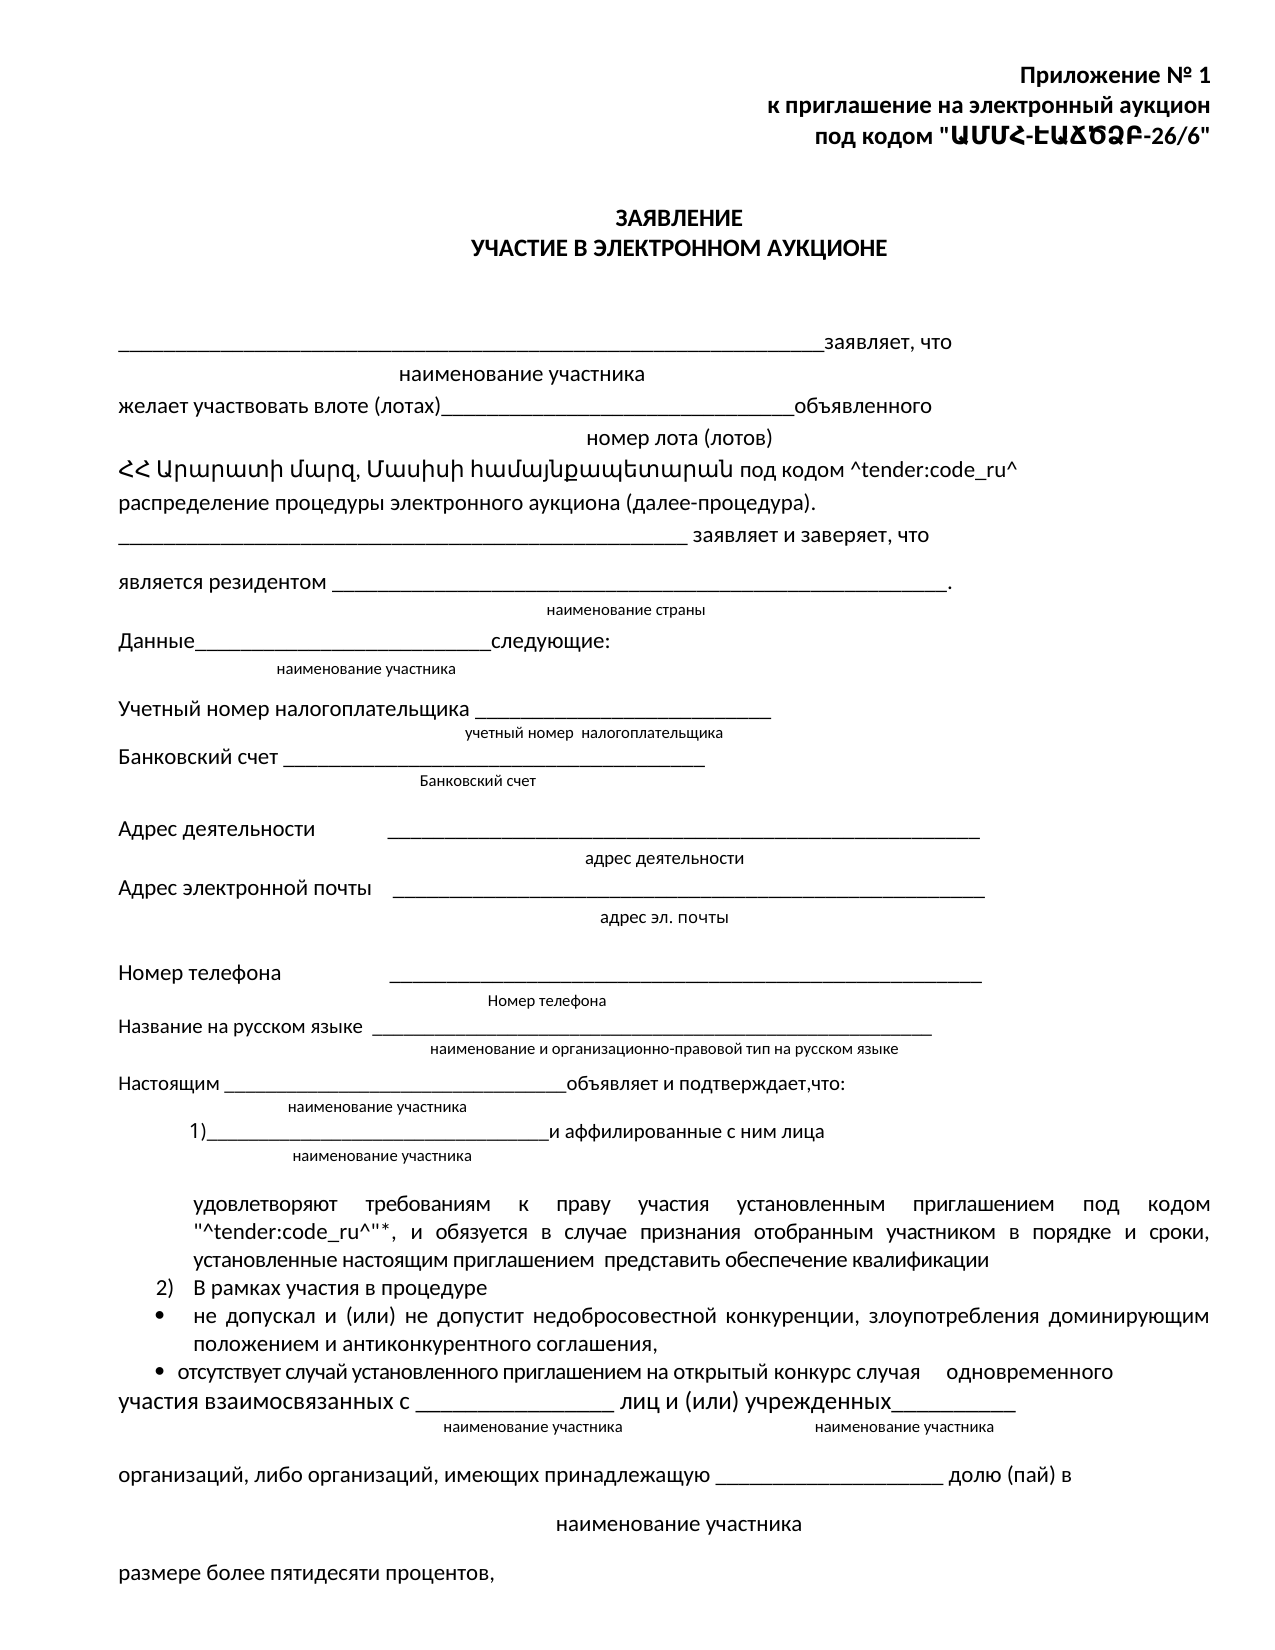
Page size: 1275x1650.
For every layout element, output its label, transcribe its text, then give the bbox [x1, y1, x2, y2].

text под кодом "ԱՄՄՀ-ԷԱՃԾՁԲ-26/6" [148, 120, 1211, 151]
text ______________________________________________________________заявляет, что [118, 327, 1211, 355]
text желает участвовать влоте (лотах)_______________________________объявленного [118, 391, 1211, 419]
text учетный номер налогоплательщика [118, 722, 1211, 742]
text наименование участника [118, 1145, 1211, 1165]
text Адрес деятельности ____________________________________________________ [118, 814, 1211, 842]
text Название на русском языке ______________________________________________________ [118, 1013, 1211, 1039]
text ЗАЯВЛЕНИЕ [148, 202, 1211, 232]
text Адрес электронной почты ____________________________________________________ [118, 873, 1211, 901]
text Настоящим _________________________________объявляет и подтверждает,что: [118, 1071, 1211, 1096]
list удовлетворяют требованиям к праву участия установленным приглашением под кодом "^tender:code_ru^"*, и обязуется в случае признания отобранным участником в порядке и сроки, установленные настоящим приглашением представить обеспечение квалификации [193, 1189, 1211, 1273]
text наименование участника [118, 1509, 1211, 1537]
text 1)_________________________________и аффилированные с ним лица [118, 1116, 1211, 1145]
text Номер телефона ____________________________________________________ [118, 958, 1211, 986]
list В рамках участия в процедуре [156, 1273, 1211, 1301]
text Учетный номер налогоплательщика __________________________ [118, 694, 1211, 722]
text размере более пятидесяти процентов, [118, 1558, 1211, 1586]
text Номер телефона [487, 990, 1211, 1010]
text адрес деятельности [118, 846, 1211, 869]
text участия взаимосвязанных с ________________ лиц и (или) учрежденных__________ [118, 1385, 1211, 1416]
text номер лота (лотов) [576, 423, 1211, 451]
text наименование участника [118, 1096, 1211, 1116]
text к приглашение на электронный аукцион [148, 89, 1211, 120]
text ՀՀ Արարատի մարզ, Մասիսի համայնքապետարան под кодом ^tender:code_ru^ [118, 456, 1211, 484]
text организаций, либо организаций, имеющих принадлежащую ____________________ долю (пай) в [118, 1460, 1211, 1488]
text наименование страны [546, 600, 1211, 620]
text УЧАСТИЕ В ЭЛЕКТРОННОМ АУКЦИОНЕ [148, 232, 1211, 263]
list не допускал и (или) не допустит недобросовестной конкуренции, злоупотребления доминирующим положением и антиконкурентного соглашения, [156, 1301, 1211, 1357]
text Банковский счет [118, 770, 1211, 791]
text наименование и организационно-правовой тип на русском языке [118, 1039, 1211, 1059]
text Банковский счет _____________________________________ [118, 742, 1211, 770]
text __________________________________________________ заявляет и заверяет, что [118, 520, 1211, 548]
text адрес эл. почты [118, 905, 1211, 928]
text Приложение № 1 [118, 59, 1211, 89]
text распределение процедуры электронного аукциона (далее-процедура). [118, 488, 1211, 516]
text наименование участника [399, 359, 1211, 387]
text является резидентом ______________________________________________________. [118, 567, 1211, 596]
text Данные__________________________следующие: [118, 626, 1211, 654]
text наименование участника [118, 658, 1211, 678]
text наименование участника наименование участника [443, 1416, 1211, 1436]
list отсутствует случай установленного приглашением на открытый конкурс случая одновременного [156, 1357, 1211, 1385]
